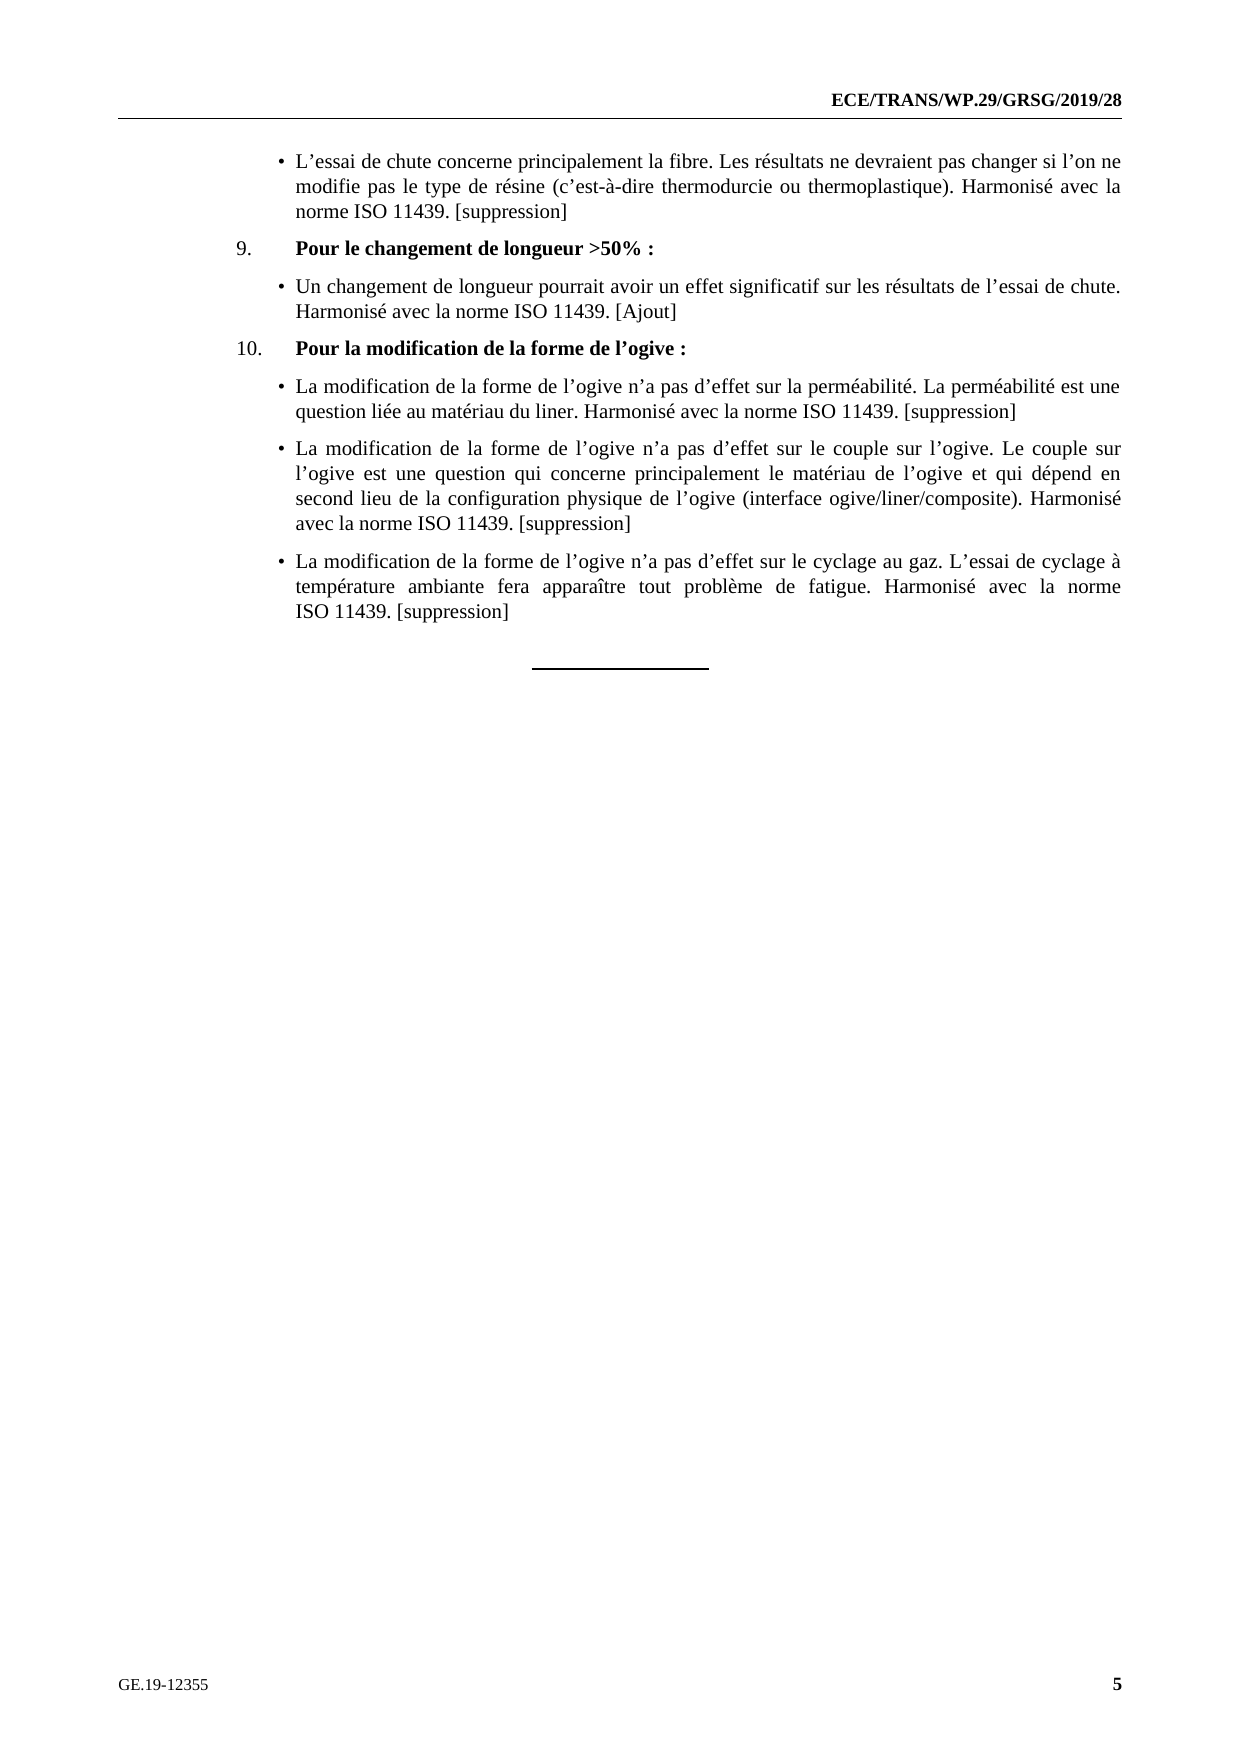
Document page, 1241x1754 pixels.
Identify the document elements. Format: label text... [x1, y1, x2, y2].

text L’essai de chute concerne principalement la fibre. Les résultats ne devraient pas changer si l’on ne modifie pas le type de résine (c’est-à-dire thermodurcie ou thermoplastique). Harmonisé avec la norme ISO 11439. [suppression] [278, 148, 1122, 223]
text 10. Pour la modification de la forme de l’ogive : [236, 335, 1004, 360]
text 9. Pour le changement de longueur >50% : [236, 235, 1004, 260]
text La modification de la forme de l’ogive n’a pas d’effet sur la perméabilité. La perméabilité est une question liée au matériau du liner. Harmonisé avec la norme ISO 11439. [suppression] [278, 373, 1122, 423]
text La modification de la forme de l’ogive n’a pas d’effet sur le couple sur l’ogive. Le couple sur l’ogive est une question qui concerne principalement le matériau de l’ogive et qui dépend en second lieu de la configuration physique de l’ogive (interface ogive/liner/composite). Harmonisé avec la norme ISO 11439. [suppression] [278, 435, 1122, 535]
text La modification de la forme de l’ogive n’a pas d’effet sur le cyclage au gaz. L’essai de cyclage à température ambiante fera apparaître tout problème de fatigue. Harmonisé avec la norme ISO 11439. [suppression] [278, 548, 1122, 623]
text Un changement de longueur pourrait avoir un effet significatif sur les résultats de l’essai de chute. Harmonisé avec la norme ISO 11439. [Ajout] [278, 273, 1122, 323]
